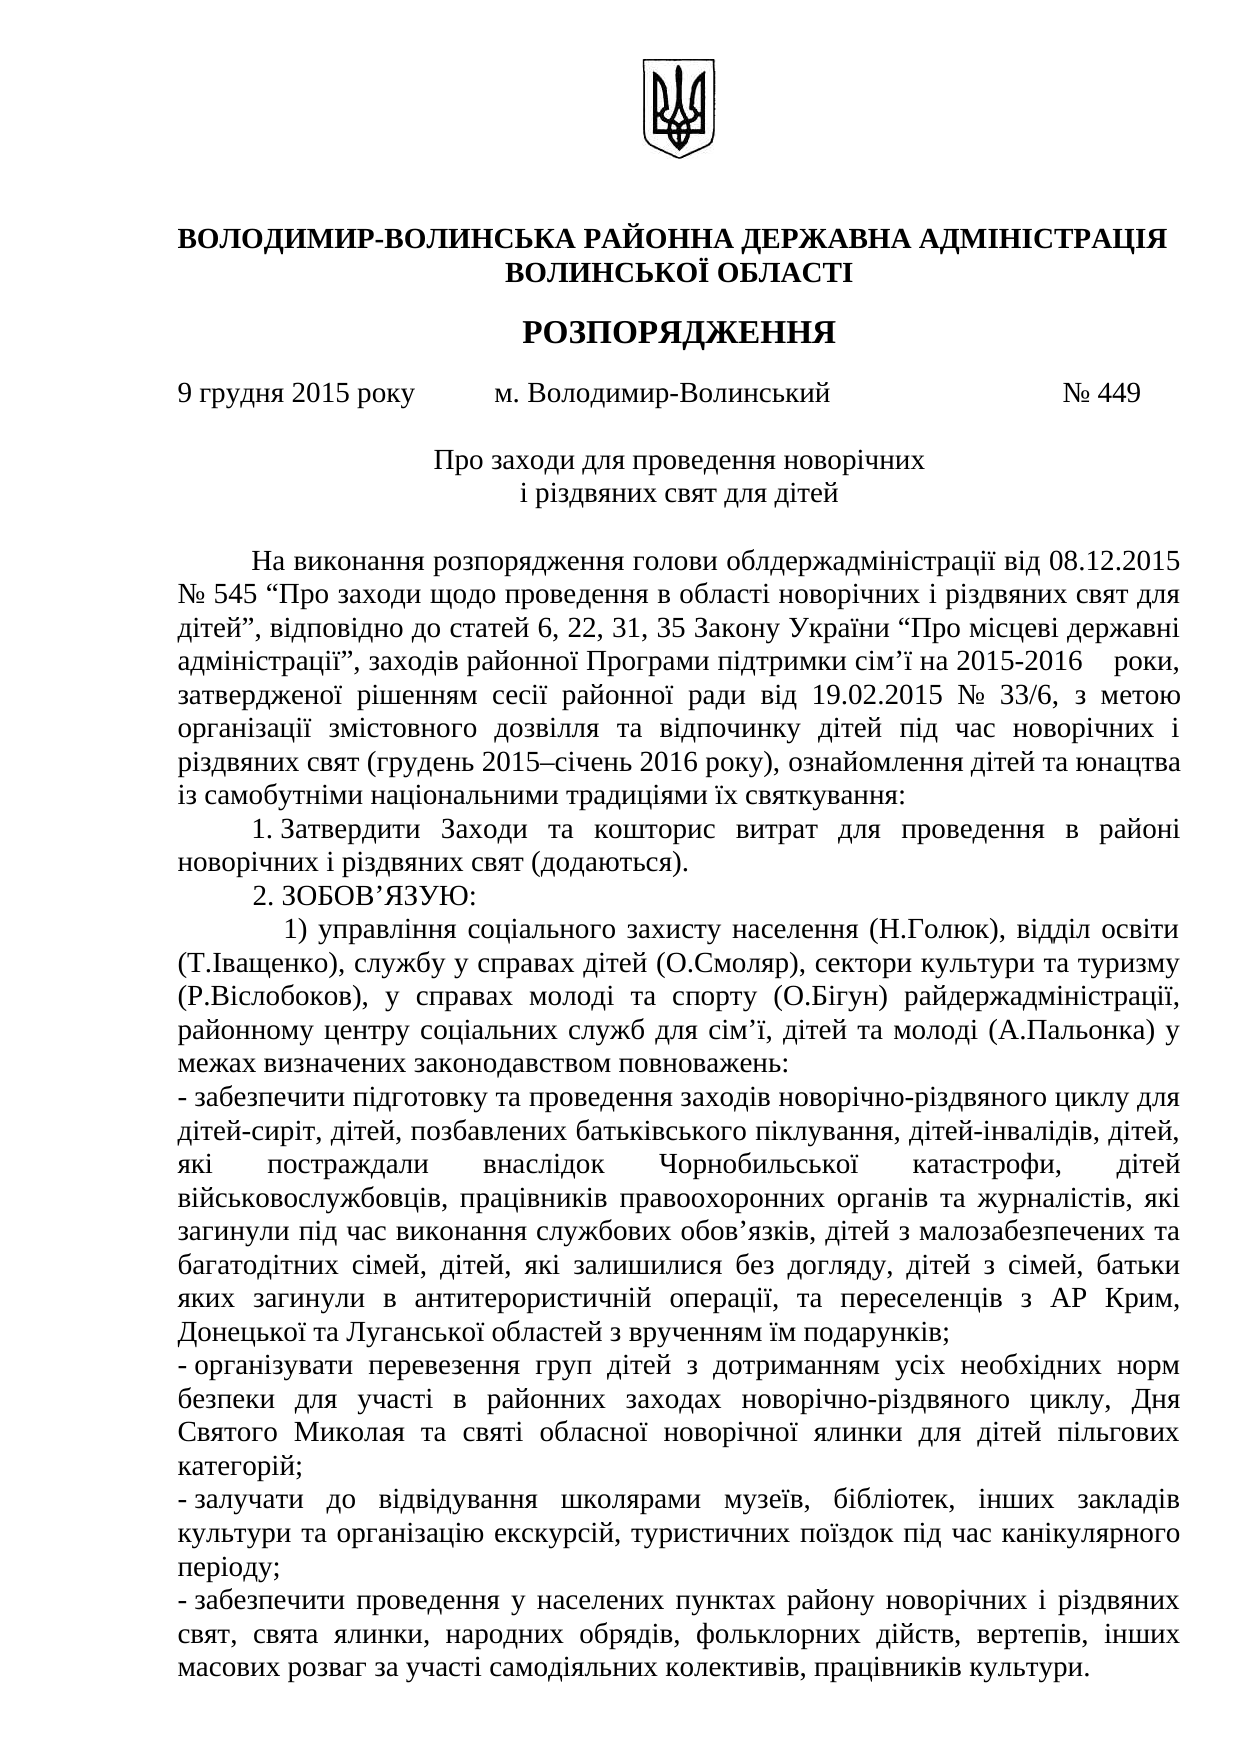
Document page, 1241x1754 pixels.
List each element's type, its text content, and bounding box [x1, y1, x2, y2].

picture [642, 59, 716, 159]
text - залучати до відвідування школярами музеїв, бібліотек, інших закладів культури та організацію екскурсій, туристичних поїздок під час канікулярного періоду; [177, 1482, 1181, 1583]
text - забезпечити підготовку та проведення заходів новорічно-різдвяного циклу для дітей-сиріт, дітей, позбавлених батьківського піклування, дітей-інвалідів, дітей, які постраждали внаслідок Чорнобильської катастрофи, дітей військовослужбовців, працівників правоохоронних органів та журналістів, які загинули під час виконання службових обов’язків, дітей з малозабезпечених та багатодітних сімей, дітей, які залишилися без догляду, дітей з сімей, батьки яких загинули в антитерористичній операції, та переселенців з АР Крим, Донецької та Луганської областей з врученням їм подарунків; [177, 1079, 1181, 1348]
text 1. Затвердити Заходи та кошторис витрат для проведення в районі новорічних і різдвяних свят (додаються). [177, 811, 1181, 878]
text 9 грудня 2015 року м. Володимир-Волинський № 449 [177, 375, 1181, 408]
text - організувати перевезення груп дітей з дотриманням усіх необхідних норм безпеки для участі в районних заходах новорічно-різдвяного циклу, Дня Святого Миколая та святі обласної новорічної ялинки для дітей пільгових категорій; [177, 1348, 1181, 1482]
text 2. ЗОБОВ’ЯЗУЮ: [252, 878, 1181, 912]
text - забезпечити проведення у населених пунктах району новорічних і різдвяних свят, свята ялинки, народних обрядів, фольклорних дійств, вертепів, інших масових розваг за участі самодіяльних колективів, працівників культури. [177, 1583, 1181, 1683]
text РОЗПОРЯДЖЕННЯ [177, 313, 1181, 351]
text На виконання розпорядження голови облдержадміністрації від 08.12.2015 № 545 “Про заходи щодо проведення в області новорічних і різдвяних свят для дітей”, відповідно до статей 6, 22, 31, 35 Закону України “Про місцеві державні адміністрації”, заходів районної Програми підтримки сім’ї на 2015-2016 роки, затвердженої рішенням сесії районної ради від 19.02.2015 № 33/6, з метою організації змістовного дозвілля та відпочинку дітей під час новорічних і різдвяних свят (грудень 2015–січень 2016 року), ознайомлення дітей та юнацтва із самобутніми національними традиціями їх святкування: [177, 543, 1181, 811]
text ВОЛОДИМИР-ВОЛИНСЬКА РАЙОННА ДЕРЖАВНА АДМІНІСТРАЦІЯ [177, 221, 1211, 255]
text і різдвяних свят для дітей [177, 476, 1181, 509]
text 1) управління соціального захисту населення (Н.Голюк), відділ освіти (Т.Іващенко), службу у справах дітей (О.Смоляр), сектори культури та туризму (Р.Віслобоков), у справах молоді та спорту (О.Бігун) райдержадміністрації, районному центру соціальних служб для сім’ї, дітей та молоді (А.Пальонка) у межах визначених законодавством повноважень: [177, 912, 1181, 1079]
text ВОЛИНСЬКОЇ ОБЛАСТІ [177, 255, 1181, 288]
text Про заходи для проведення новорічних [177, 442, 1181, 476]
